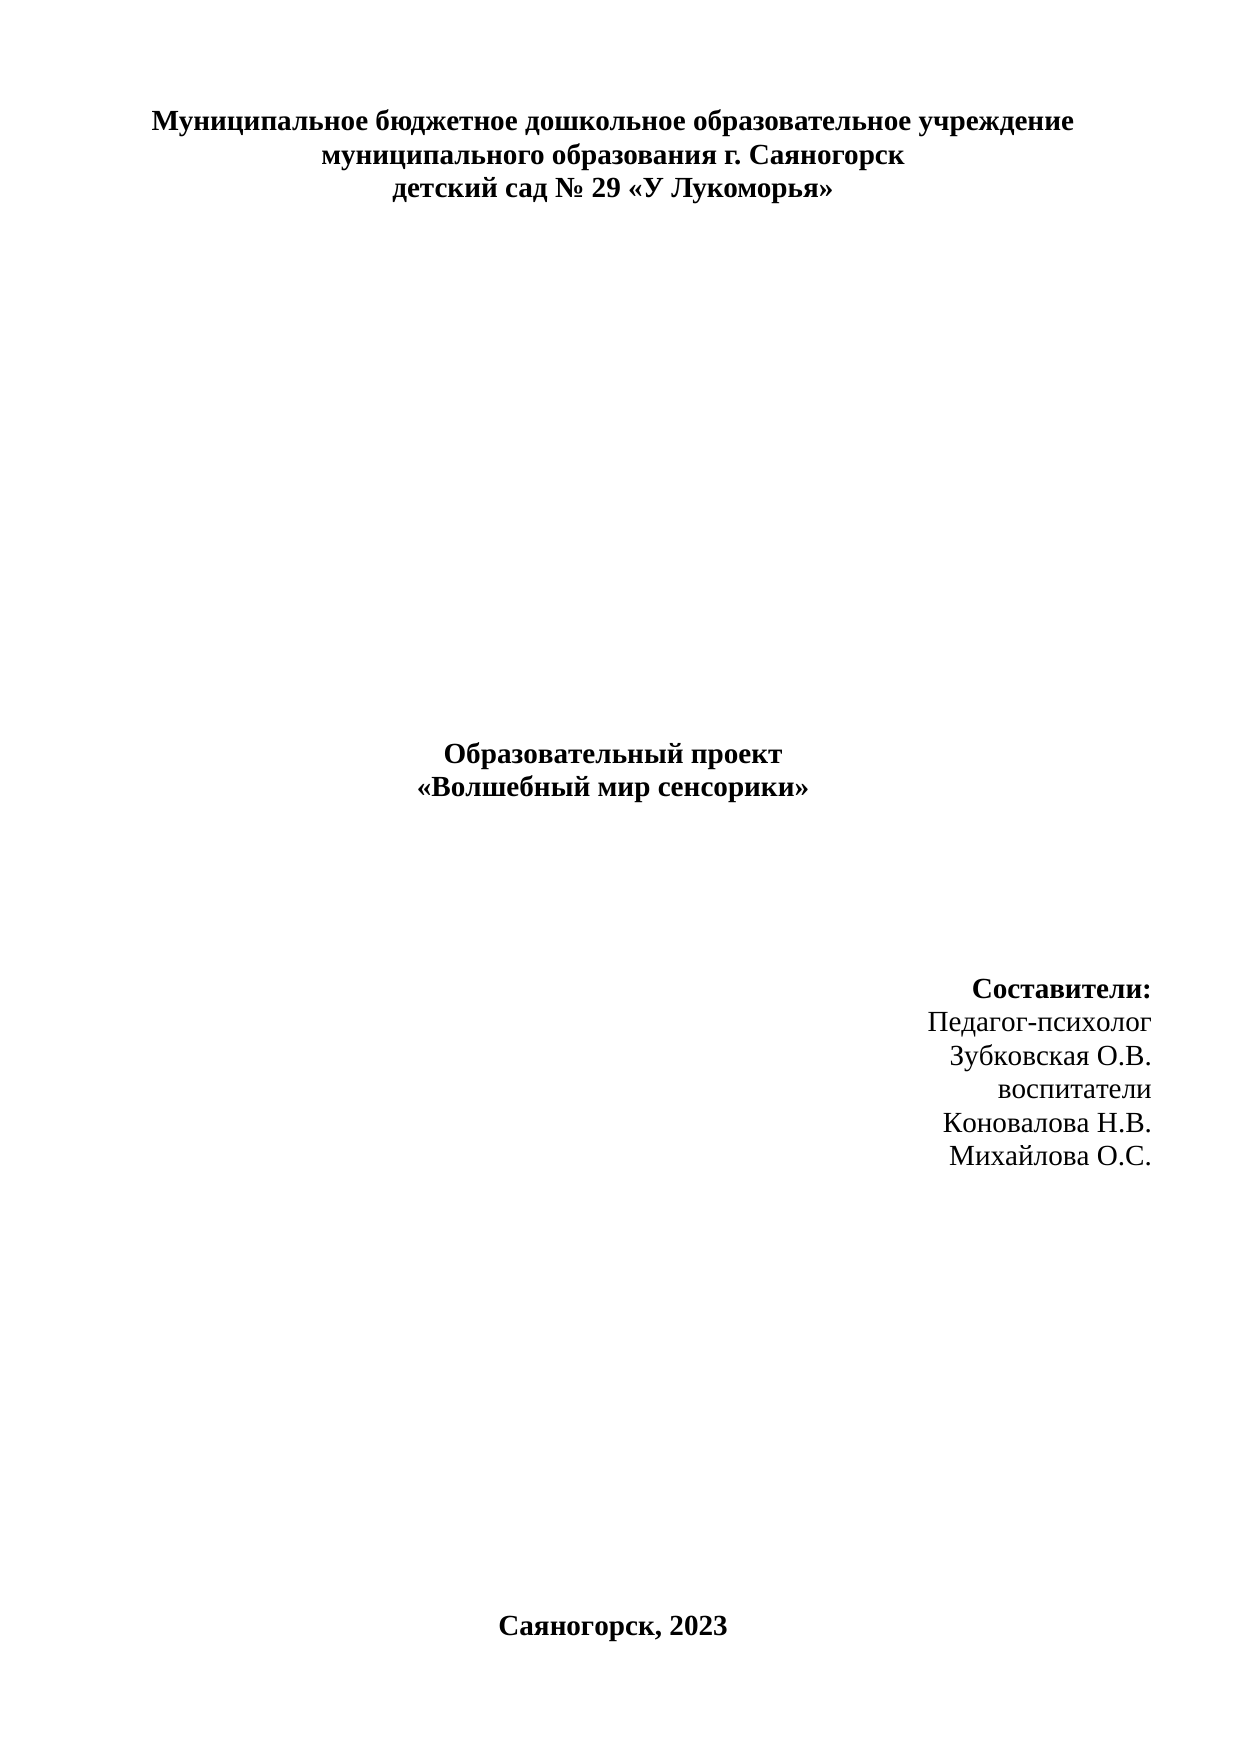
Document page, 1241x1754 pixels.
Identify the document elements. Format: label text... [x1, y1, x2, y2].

text детский сад № 29 «У Лукоморья» [74, 171, 1152, 204]
text «Волшебный мир сенсорики» [74, 769, 1152, 803]
text Составители: [74, 971, 1152, 1004]
text Михайлова О.С. [74, 1138, 1152, 1172]
text Коновалова Н.В. [74, 1105, 1152, 1138]
text Педагог-психолог [74, 1004, 1152, 1038]
text Саяногорск, 2023 [74, 1608, 1152, 1642]
text Зубковская О.В. [74, 1038, 1152, 1071]
text Образовательный проект [74, 736, 1152, 769]
text муниципального образования г. Саяногорск [74, 137, 1152, 171]
text Муниципальное бюджетное дошкольное образовательное учреждение [74, 103, 1152, 137]
text воспитатели [74, 1071, 1152, 1105]
